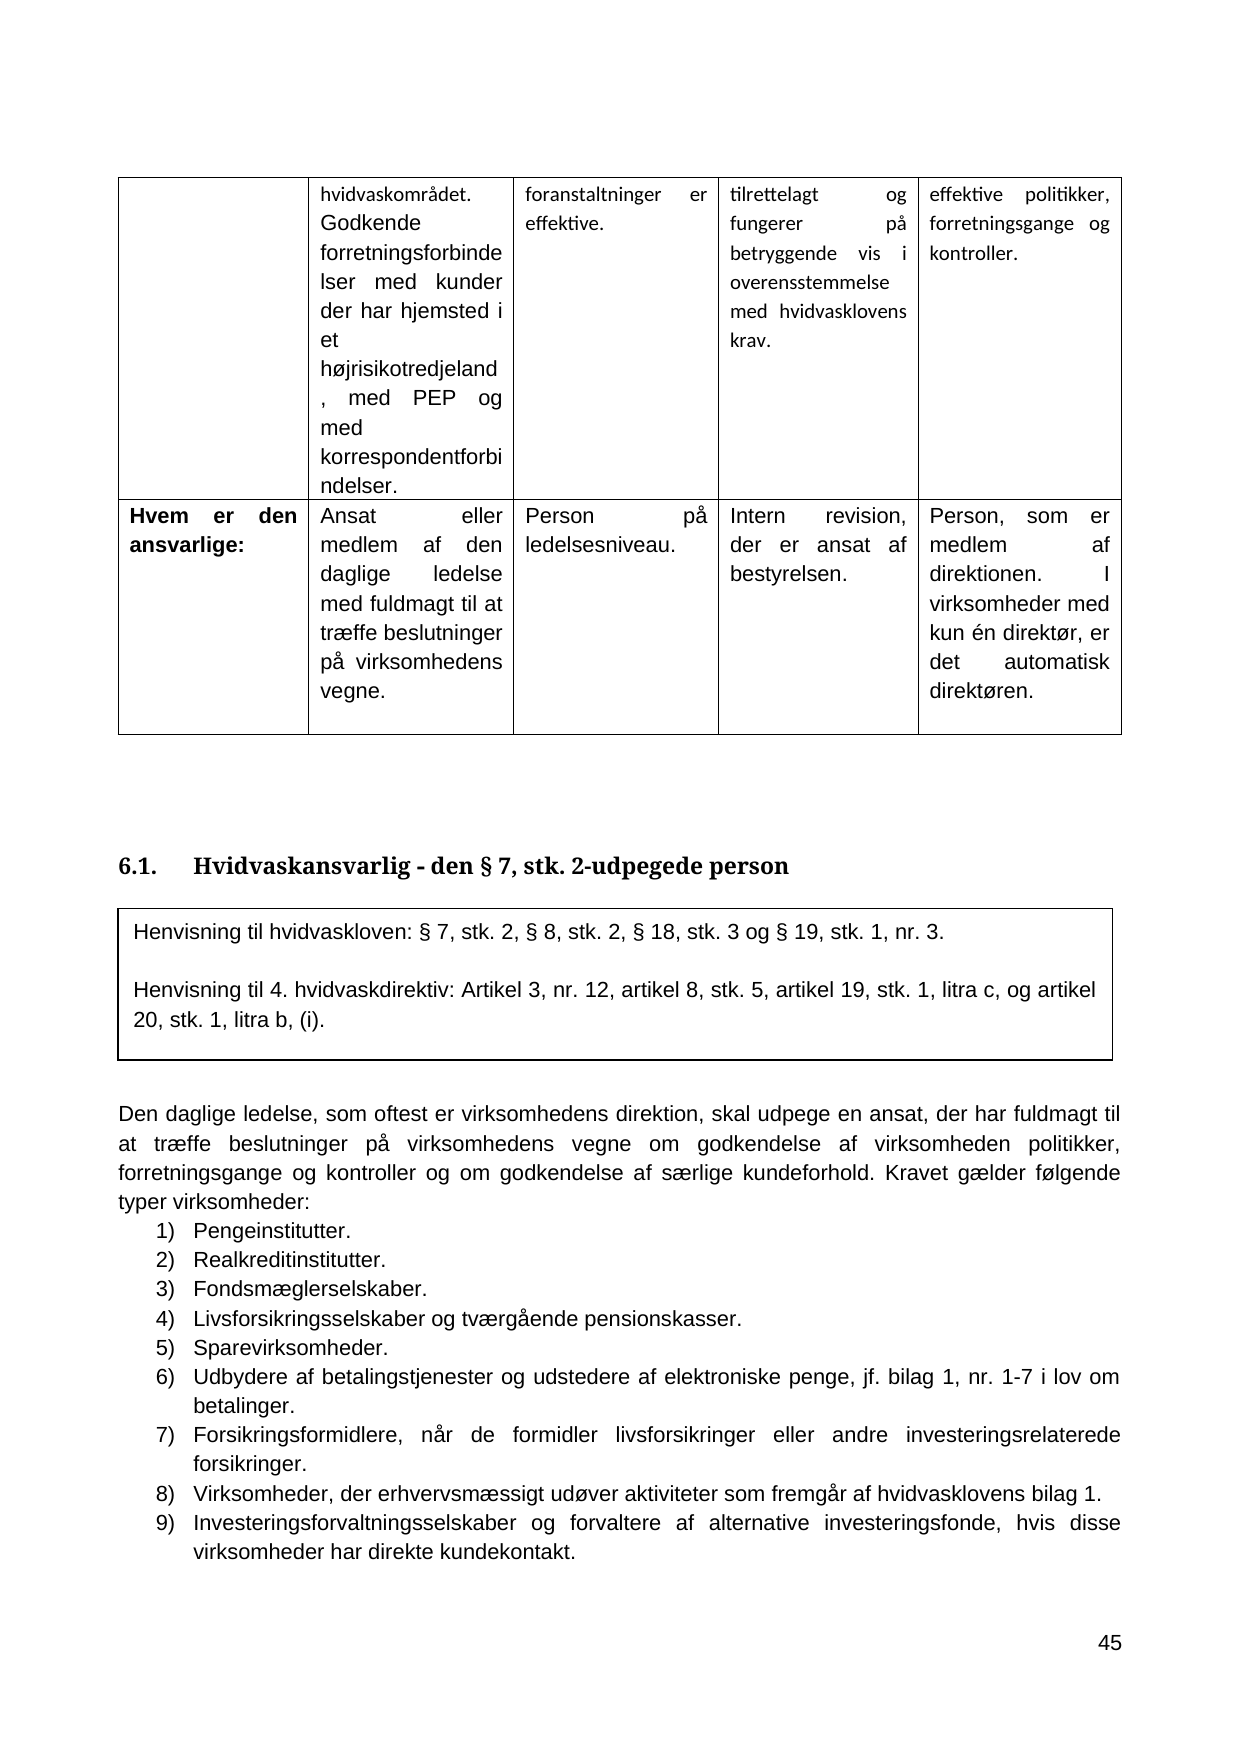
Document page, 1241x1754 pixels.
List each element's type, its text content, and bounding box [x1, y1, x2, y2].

list Udbydere af betalingstjenester og udstedere af elektroniske penge, jf. bilag 1, nr. 1-7 i lov om betalinger. [156, 1361, 1122, 1419]
list Investeringsforvaltningsselskaber og forvaltere af alternative investeringsfonde, hvis disse virksomheder har direkte kundekontakt. [156, 1507, 1122, 1565]
table_cell Person, som er medlem af direktionen. I virksomheder med kun én direktør, er det automatisk direktøren. [919, 500, 1121, 733]
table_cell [119, 178, 308, 499]
list Fondsmæglerselskaber. [156, 1273, 1122, 1303]
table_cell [719, 178, 918, 499]
table_cell Hvem er den ansvarlige: [119, 500, 308, 733]
list Pengeinstitutter. [156, 1215, 1122, 1244]
list Virksomheder, der erhvervsmæssigt udøver aktiviteter som fremgår af hvidvasklovens bilag 1. [156, 1478, 1122, 1507]
table_cell Person på ledelsesniveau. [514, 500, 718, 733]
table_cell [309, 178, 513, 499]
list Sparevirksomheder. [156, 1332, 1122, 1361]
list Realkreditinstitutter. [156, 1244, 1122, 1273]
list Forsikringsformidlere, når de formidler livsforsikringer eller andre investeringsrelaterede forsikringer. [156, 1419, 1122, 1478]
subtitle Hvidvaskansvarlig den § 7, stk. 2-udpegede person [118, 851, 1122, 880]
table_cell Ansat eller medlem af den daglige ledelse med fuldmagt til at træffe beslutninger på virksomhedens vegne. [309, 500, 513, 733]
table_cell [514, 178, 718, 499]
list Livsforsikringsselskaber og tværgående pensionskasser. [156, 1303, 1122, 1332]
text Den daglige ledelse, som oftest er virksomhedens direktion, skal udpege en ansat, der har fuldmagt til at træffe beslutninger på virksomhedens vegne om godkendelse af virksomheden politikker, forretningsgange og kontroller og om godkendelse af særlige kundeforhold. Kravet gælder følgende typer virksomheder: [118, 1098, 1122, 1215]
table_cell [919, 178, 1121, 499]
table_cell Intern revision, der er ansat af bestyrelsen. [719, 500, 918, 733]
